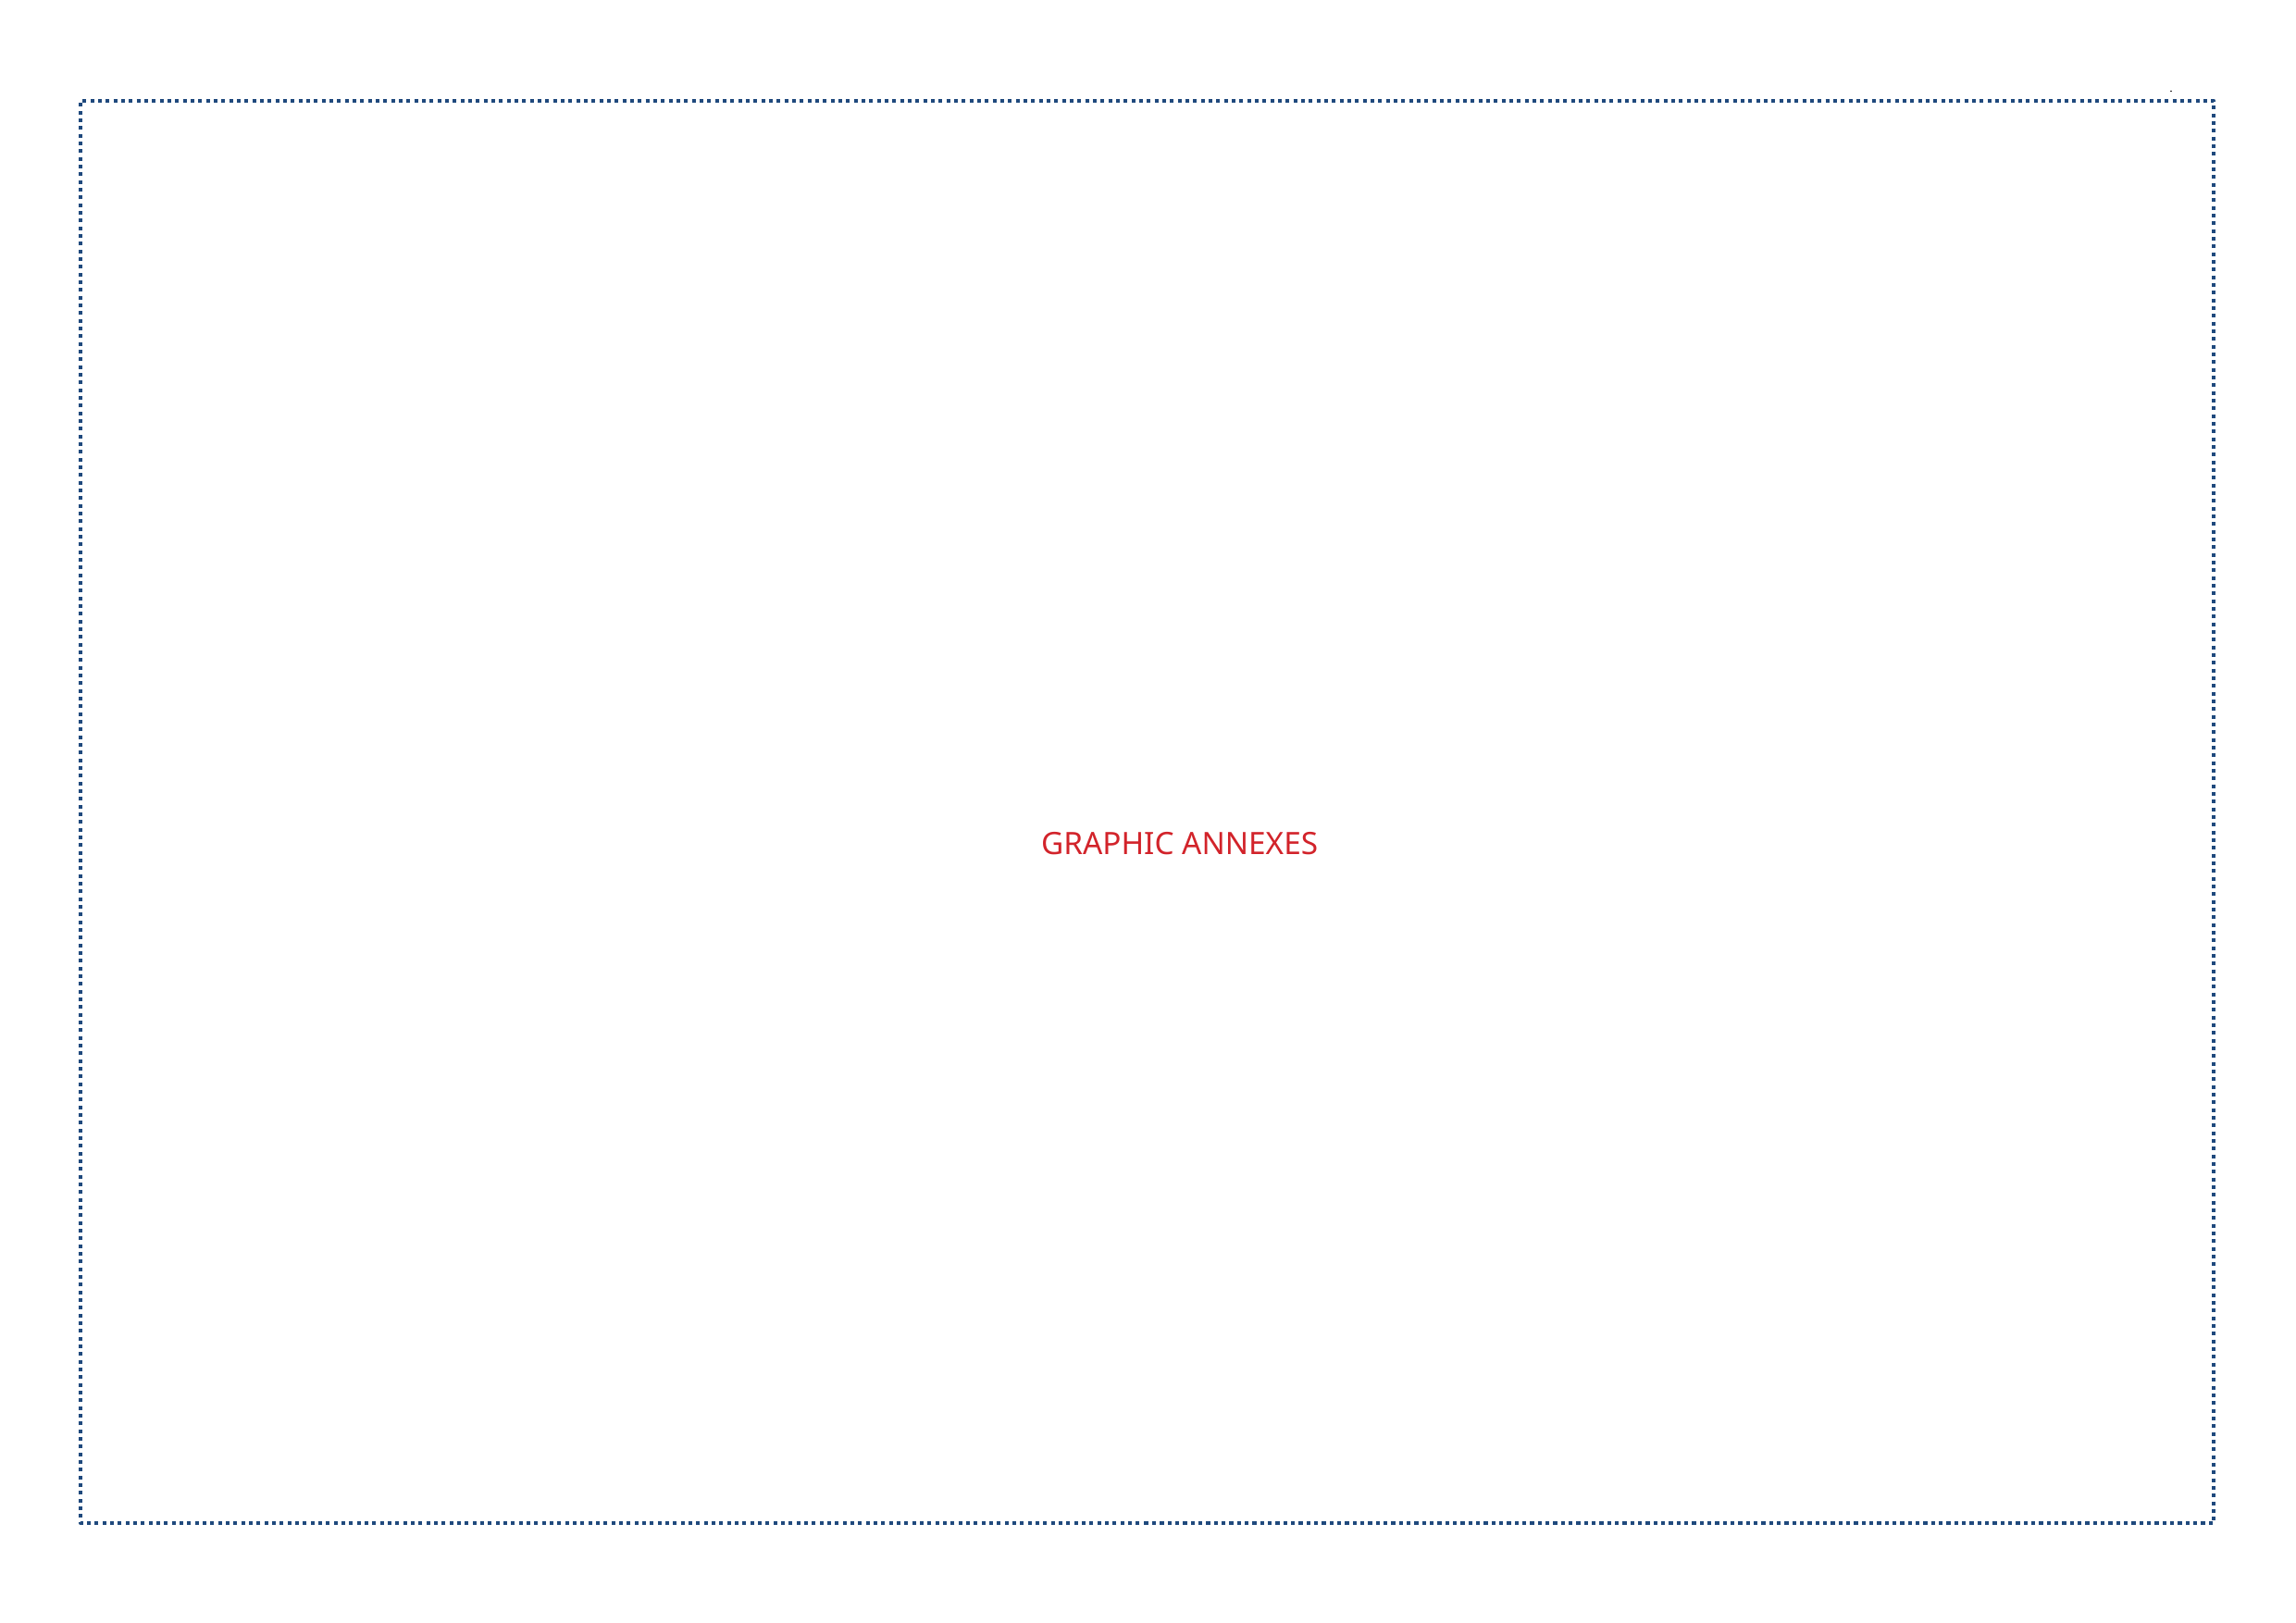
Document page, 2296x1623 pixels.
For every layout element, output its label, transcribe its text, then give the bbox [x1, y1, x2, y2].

text GRAPHIC ANNEXES [164, 822, 2195, 864]
